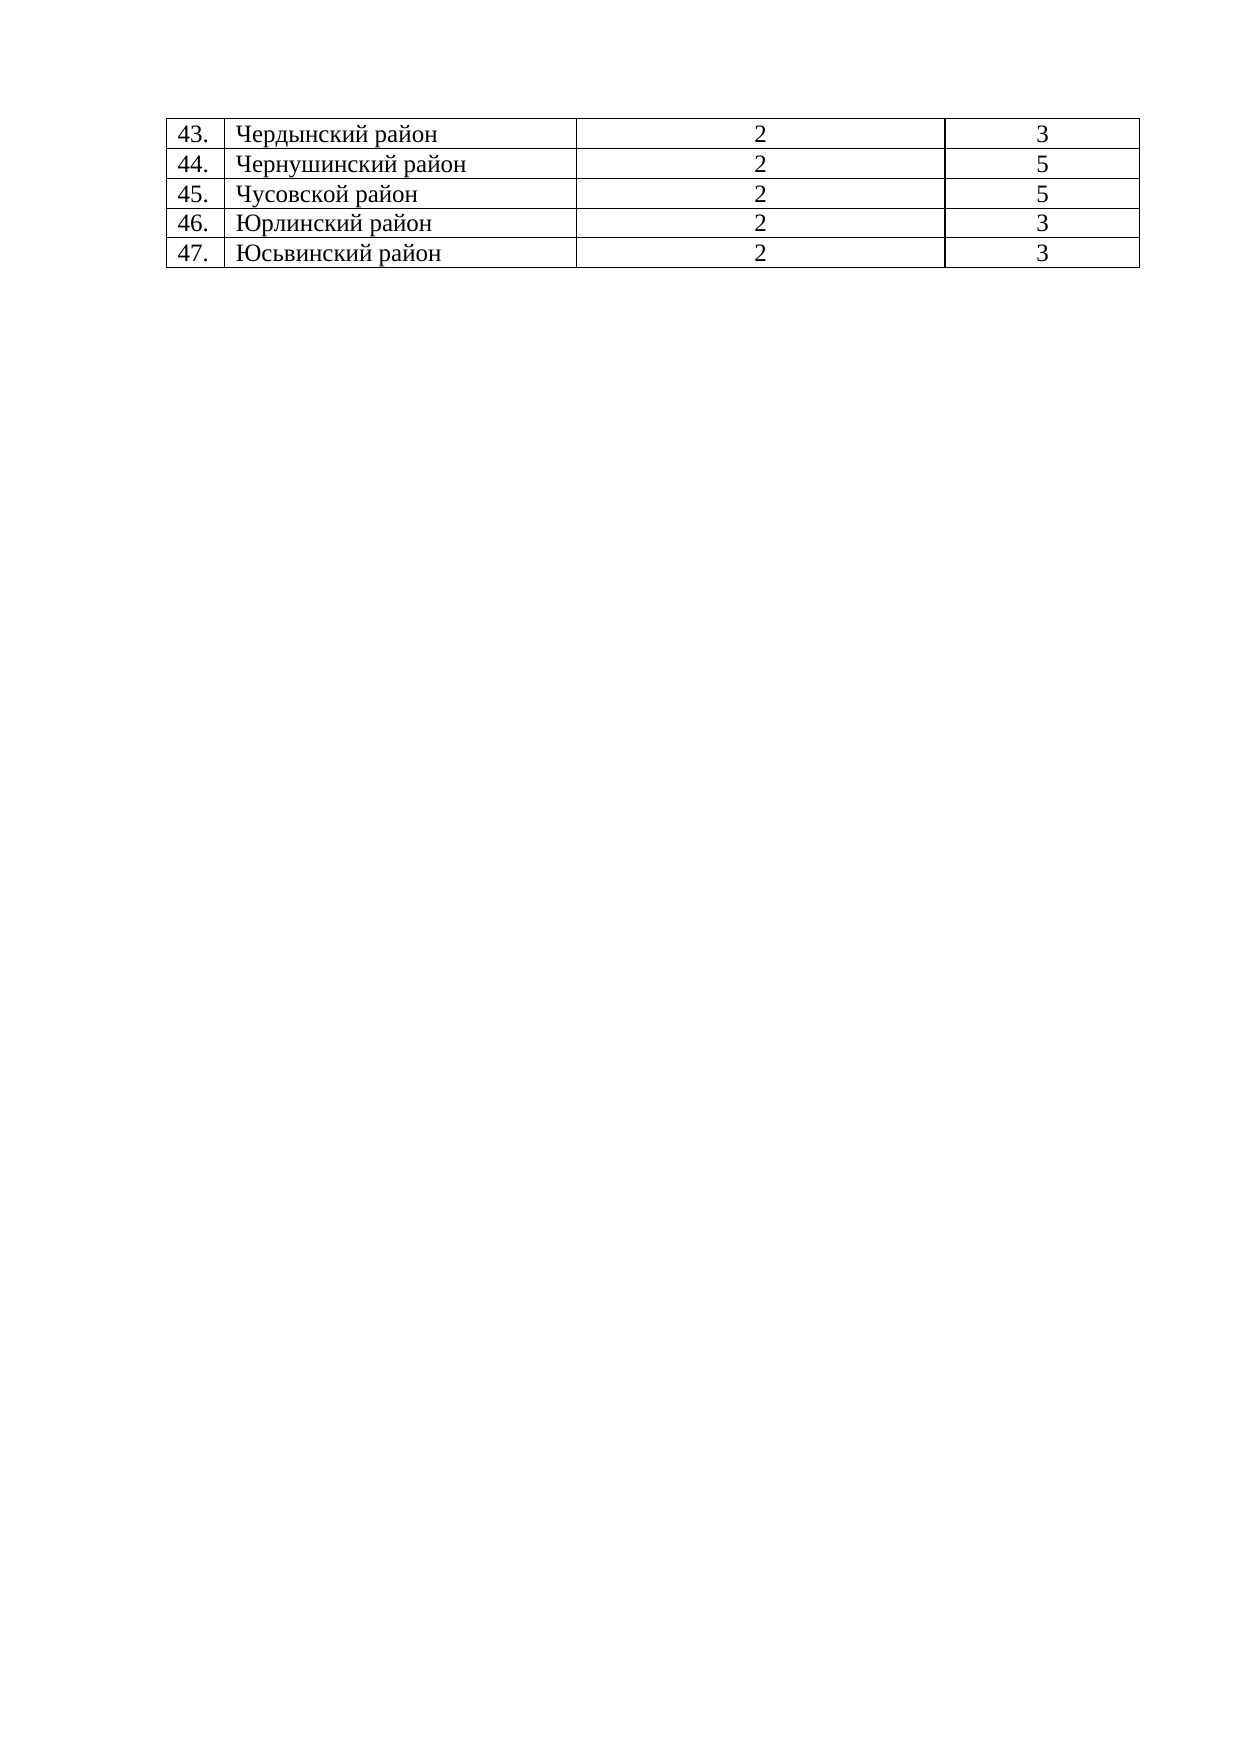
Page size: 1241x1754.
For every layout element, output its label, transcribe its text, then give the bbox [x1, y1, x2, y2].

table_cell 3 [946, 238, 1139, 267]
table_cell 3 [946, 119, 1139, 148]
table_cell [167, 209, 224, 237]
table_cell Юрлинский район [225, 209, 576, 237]
table_cell 2 [577, 149, 944, 178]
table_cell Чусовской район [225, 179, 576, 207]
table_cell Чернушинский район [225, 149, 576, 178]
table_cell 2 [577, 179, 944, 207]
table_cell 5 [946, 149, 1139, 178]
table_cell 2 [577, 238, 944, 267]
table_cell 5 [946, 179, 1139, 207]
table_cell Чердынский район [225, 119, 576, 148]
table_cell Юсьвинский район [225, 238, 576, 267]
table_cell [167, 119, 224, 148]
table_cell 2 [577, 119, 944, 148]
table_cell 2 [577, 209, 944, 237]
table_cell [167, 149, 224, 178]
table_cell 3 [946, 209, 1139, 237]
table_cell [167, 179, 224, 207]
table_cell [167, 238, 224, 267]
